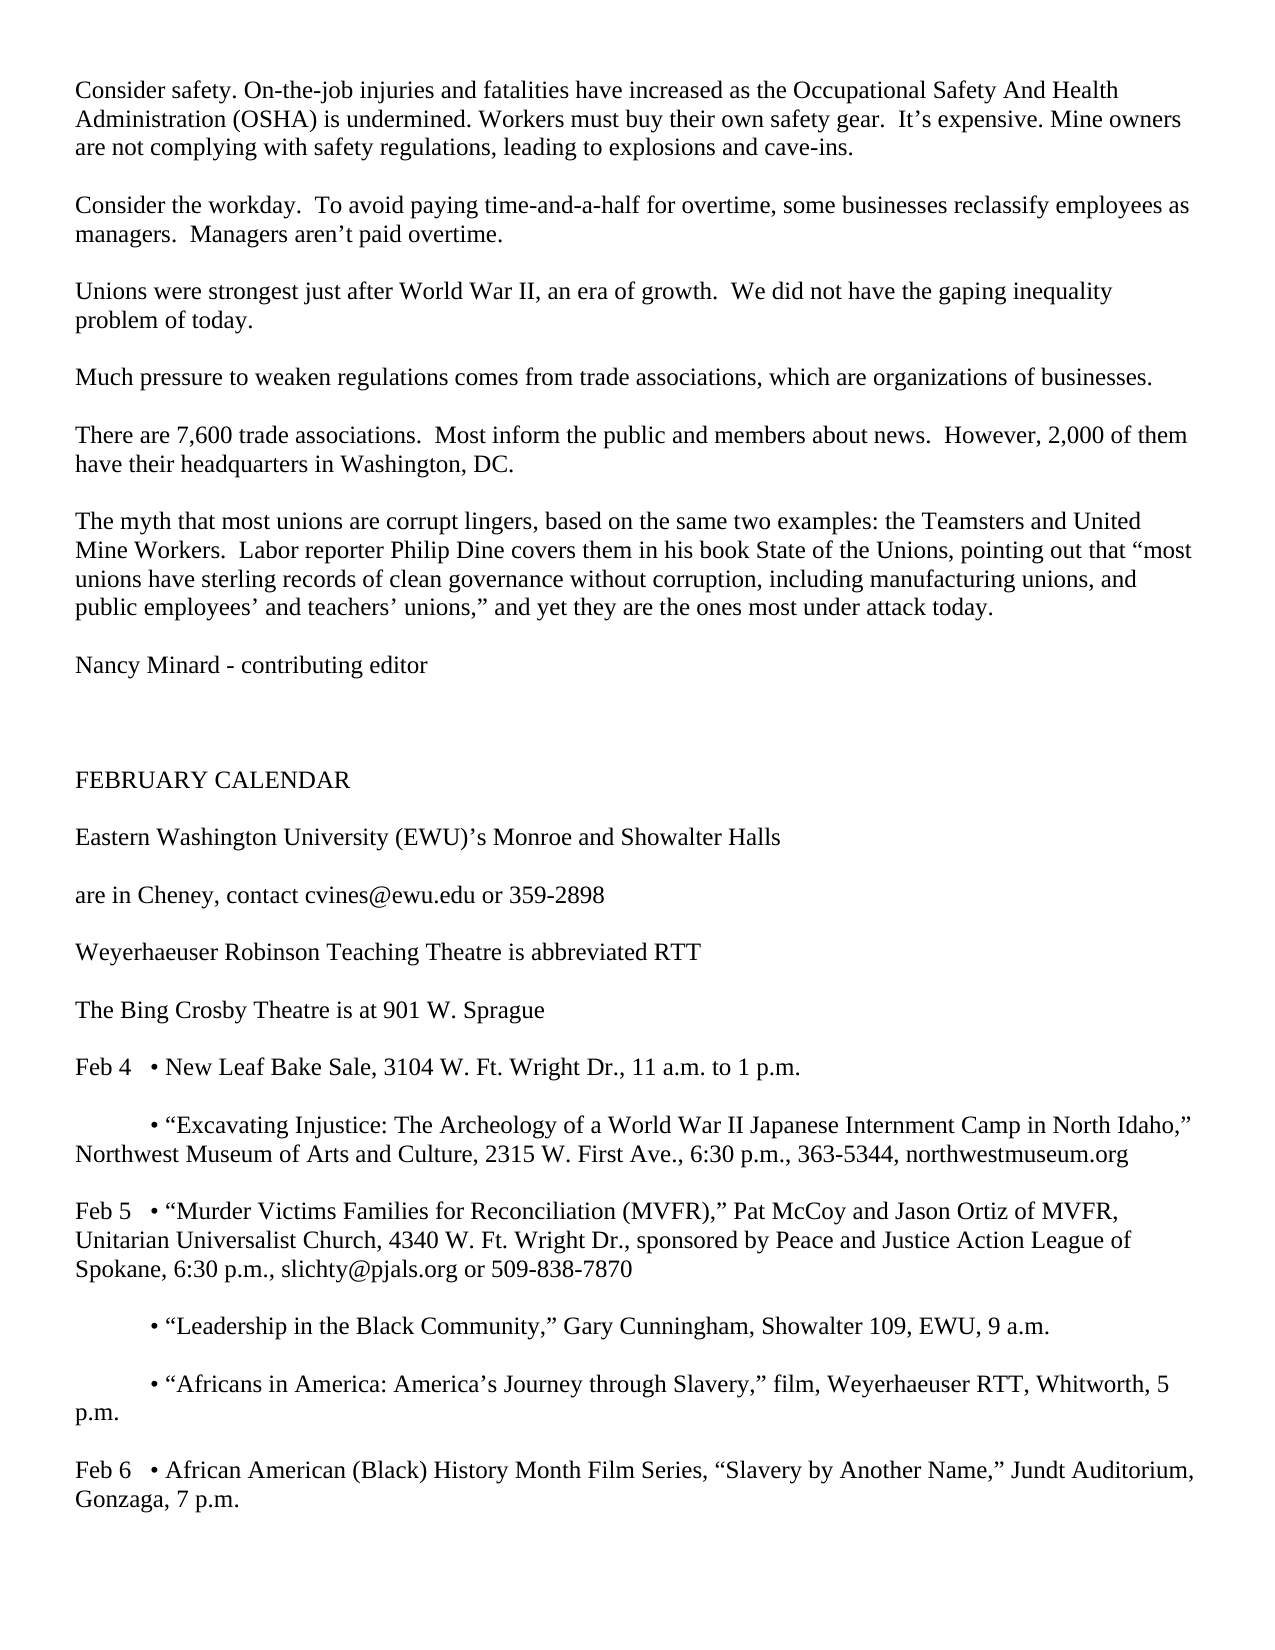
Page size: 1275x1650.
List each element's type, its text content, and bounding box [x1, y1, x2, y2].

text Consider the workday. To avoid paying time-and-a-half for overtime, some businesses reclassify employees as managers. Managers aren’t paid overtime. [75, 190, 1200, 247]
text The myth that most unions are corrupt lingers, based on the same two examples: the Teamsters and United Mine Workers. Labor reporter Philip Dine covers them in his book State of the Unions, pointing out that “most unions have sterling records of clean governance without corruption, including manufacturing unions, and public employees’ and teachers’ unions,” and yet they are the ones most under attack today. [75, 506, 1200, 621]
text The Bing Crosby Theatre is at 901 W. Sprague [75, 995, 1200, 1024]
text Much pressure to weaken regulations comes from trade associations, which are organizations of businesses. [75, 362, 1200, 391]
text • “Africans in America: America’s Journey through Slavery,” film, Weyerhaeuser RTT, Whitworth, 5 p.m. [75, 1369, 1200, 1426]
text Feb 6 • African American (Black) History Month Film Series, “Slavery by Another Name,” Jundt Auditorium, Gonzaga, 7 p.m. [75, 1455, 1200, 1512]
text Unions were strongest just after World War II, an era of growth. We did not have the gaping inequality problem of today. [75, 276, 1200, 334]
text Consider safety. On-the-job injuries and fatalities have increased as the Occupational Safety And Health Administration (OSHA) is undermined. Workers must buy their own safety gear. It’s expensive. Mine owners are not complying with safety regulations, leading to explosions and cave-ins. [75, 75, 1200, 161]
text Feb 4 • New Leaf Bake Sale, 3104 W. Ft. Wright Dr., 11 a.m. to 1 p.m. [75, 1052, 1200, 1081]
text • “Leadership in the Black Community,” Gary Cunningham, Showalter 109, EWU, 9 a.m. [75, 1311, 1200, 1340]
text Nancy Minard - contributing editor [75, 650, 1200, 679]
text are in Cheney, contact cvines@ewu.edu or 359-2898 [75, 880, 1200, 909]
text Feb 5 • “Murder Victims Families for Reconciliation (MVFR),” Pat McCoy and Jason Ortiz of MVFR, Unitarian Universalist Church, 4340 W. Ft. Wright Dr., sponsored by Peace and Justice Action League of Spokane, 6:30 p.m., slichty@pjals.org or 509-838-7870 [75, 1196, 1200, 1282]
text FEBRUARY CALENDAR [75, 765, 1200, 794]
text Eastern Washington University (EWU)’s Monroe and Showalter Halls [75, 822, 1200, 851]
text Weyerhaeuser Robinson Teaching Theatre is abbreviated RTT [75, 937, 1200, 966]
text There are 7,600 trade associations. Most inform the public and members about news. However, 2,000 of them have their headquarters in Washington, DC. [75, 420, 1200, 477]
text • “Excavating Injustice: The Archeology of a World War II Japanese Internment Camp in North Idaho,” Northwest Museum of Arts and Culture, 2315 W. First Ave., 6:30 p.m., 363-5344, northwestmuseum.org [75, 1110, 1200, 1167]
